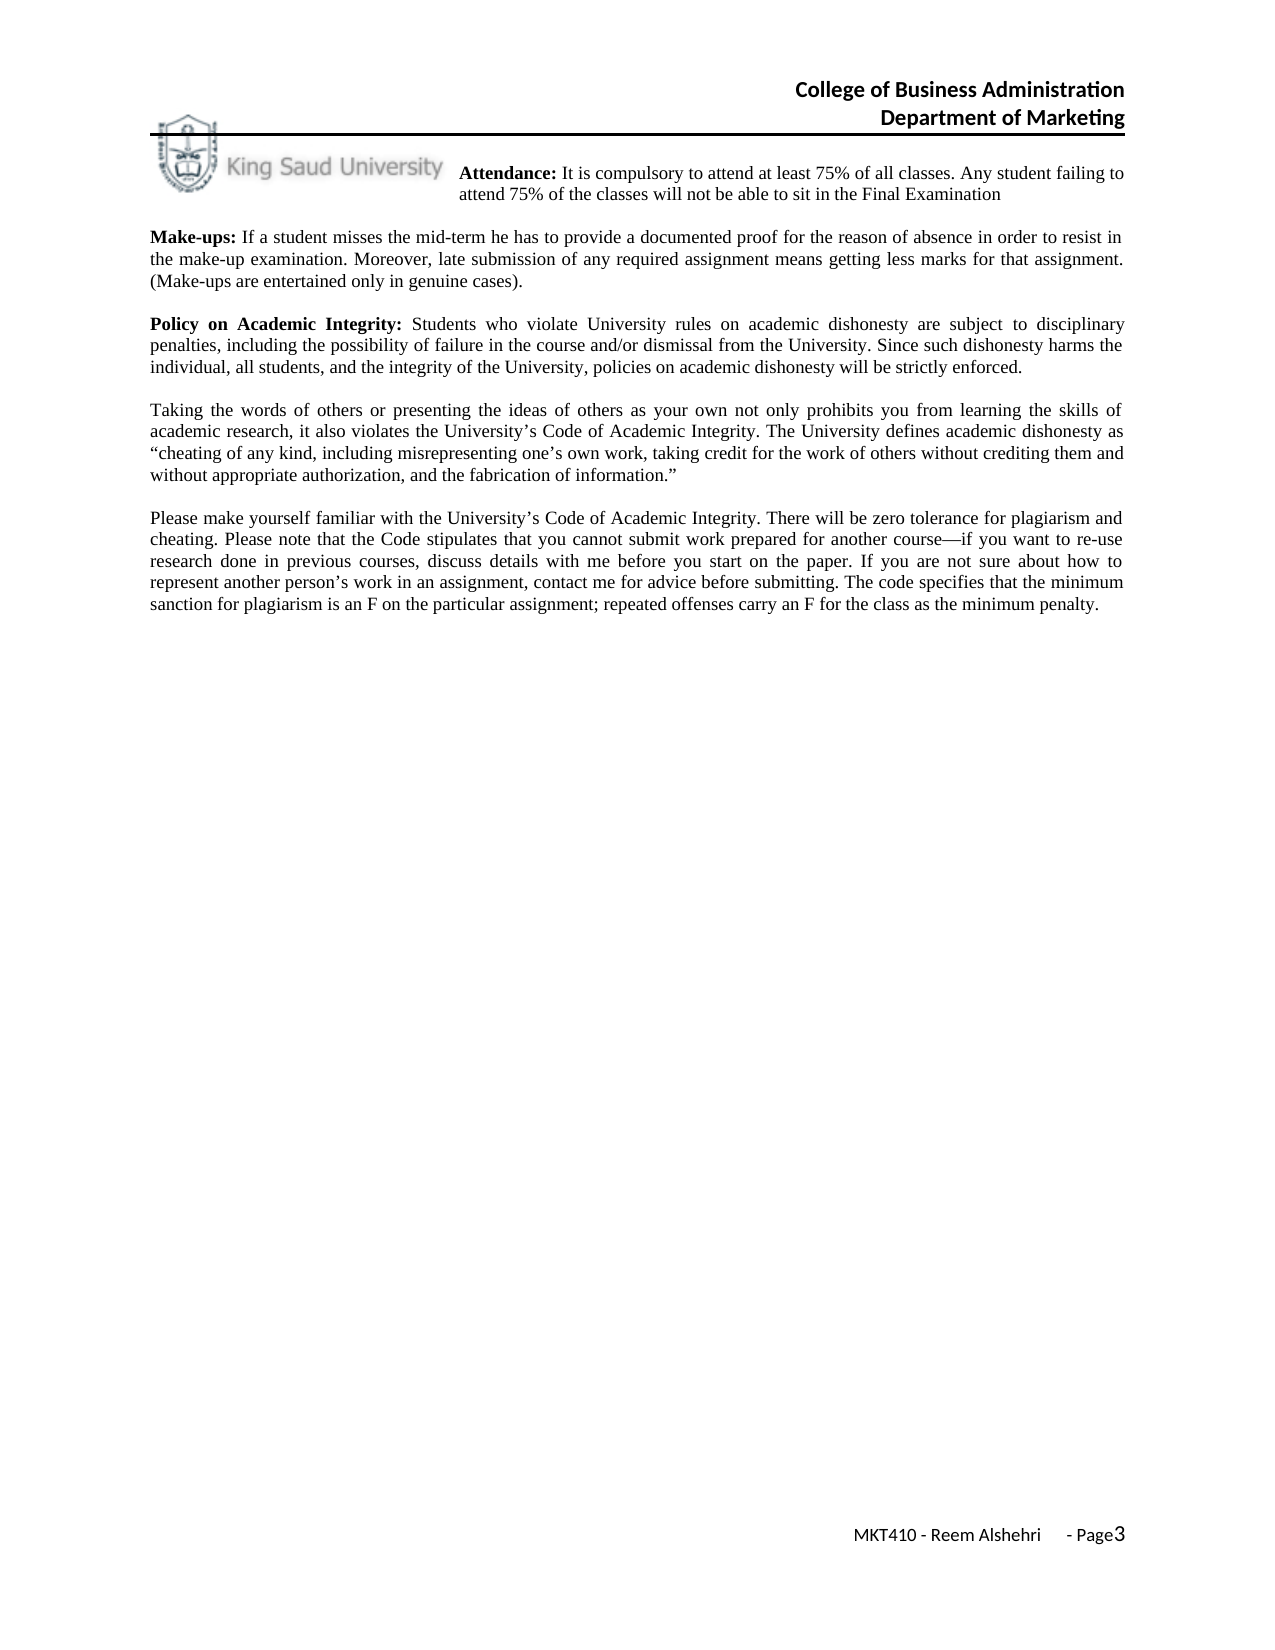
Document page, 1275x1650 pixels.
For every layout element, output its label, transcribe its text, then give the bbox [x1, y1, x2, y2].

text Make-ups: If a student misses the mid-term he has to provide a documented proof for the reason of absence in order to resist in the make-up examination. Moreover, late submission of any required assignment means getting less marks for that assignment. (Make-ups are entertained only in genuine cases). [150, 226, 1125, 291]
text Please make yourself familiar with the University’s Code of Academic Integrity. There will be zero tolerance for plagiarism and cheating. Please note that the Code stipulates that you cannot submit work prepared for another course—if you want to re-use research done in previous courses, discuss details with me before you start on the paper. If you are not sure about how to represent another person’s work in an assignment, contact me for advice before submitting. The code specifies that the minimum sanction for plagiarism is an F on the particular assignment; repeated offenses carry an F for the class as the minimum penalty. [150, 507, 1125, 614]
picture [149, 108, 459, 196]
text Taking the words of others or presenting the ideas of others as your own not only prohibits you from learning the skills of academic research, it also violates the University’s Code of Academic Integrity. The University defines academic dishonesty as “cheating of any kind, including misrepresenting one’s own work, taking credit for the work of others without crediting them and without appropriate authorization, and the fabrication of information.” [150, 399, 1125, 485]
text Policy on Academic Integrity: Students who violate University rules on academic dishonesty are subject to disciplinary penalties, including the possibility of failure in the course and/or dismissal from the University. Since such dishonesty harms the individual, all students, and the integrity of the University, policies on academic dishonesty will be strictly enforced. [150, 313, 1125, 377]
text Attendance: It is compulsory to attend at least 75% of all classes. Any student failing to attend 75% of the classes will not be able to sit in the Final Examination [150, 162, 1125, 205]
